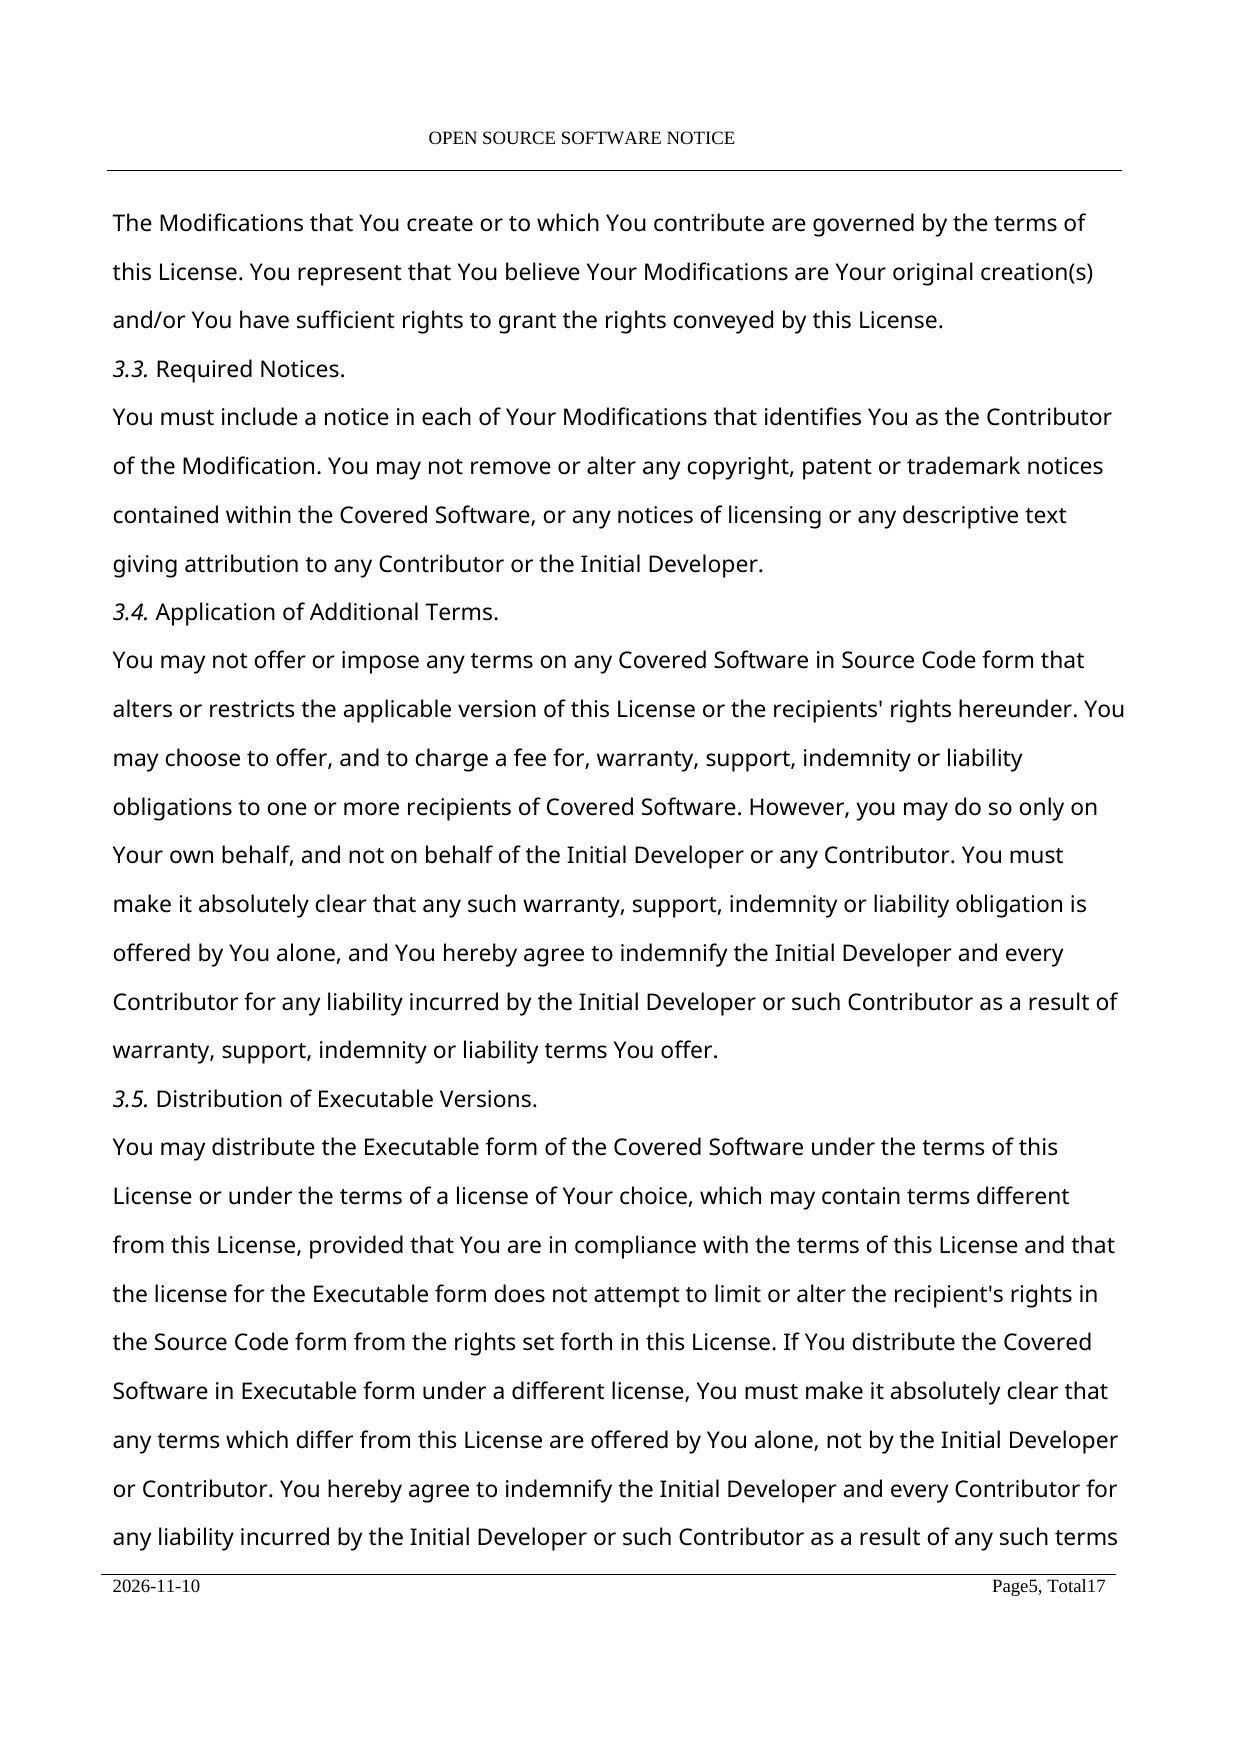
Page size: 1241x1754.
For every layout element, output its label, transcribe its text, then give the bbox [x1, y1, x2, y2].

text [112, 206, 1128, 336]
text 3.3. Required Notices. You must include a notice in each of Your Modifications that identifies You as the Contributor of the Modification. You may not remove or alter any copyright, patent or trademark notices contained within the Covered Software, or any notices of licensing or any descriptive text giving attribution to any Contributor or the Initial Developer. [112, 352, 1128, 579]
text 3.4. Application of Additional Terms. You may not offer or impose any terms on any Covered Software in Source Code form that alters or restricts the applicable version of this License or the recipients' rights hereunder. You may choose to offer, and to charge a fee for, warranty, support, indemnity or liability obligations to one or more recipients of Covered Software. However, you may do so only on Your own behalf, and not on behalf of the Initial Developer or any Contributor. You must make it absolutely clear that any such warranty, support, indemnity or liability obligation is offered by You alone, and You hereby agree to indemnify the Initial Developer and every Contributor for any liability incurred by the Initial Developer or such Contributor as a result of warranty, support, indemnity or liability terms You offer. [112, 595, 1128, 1066]
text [112, 1082, 1128, 1553]
